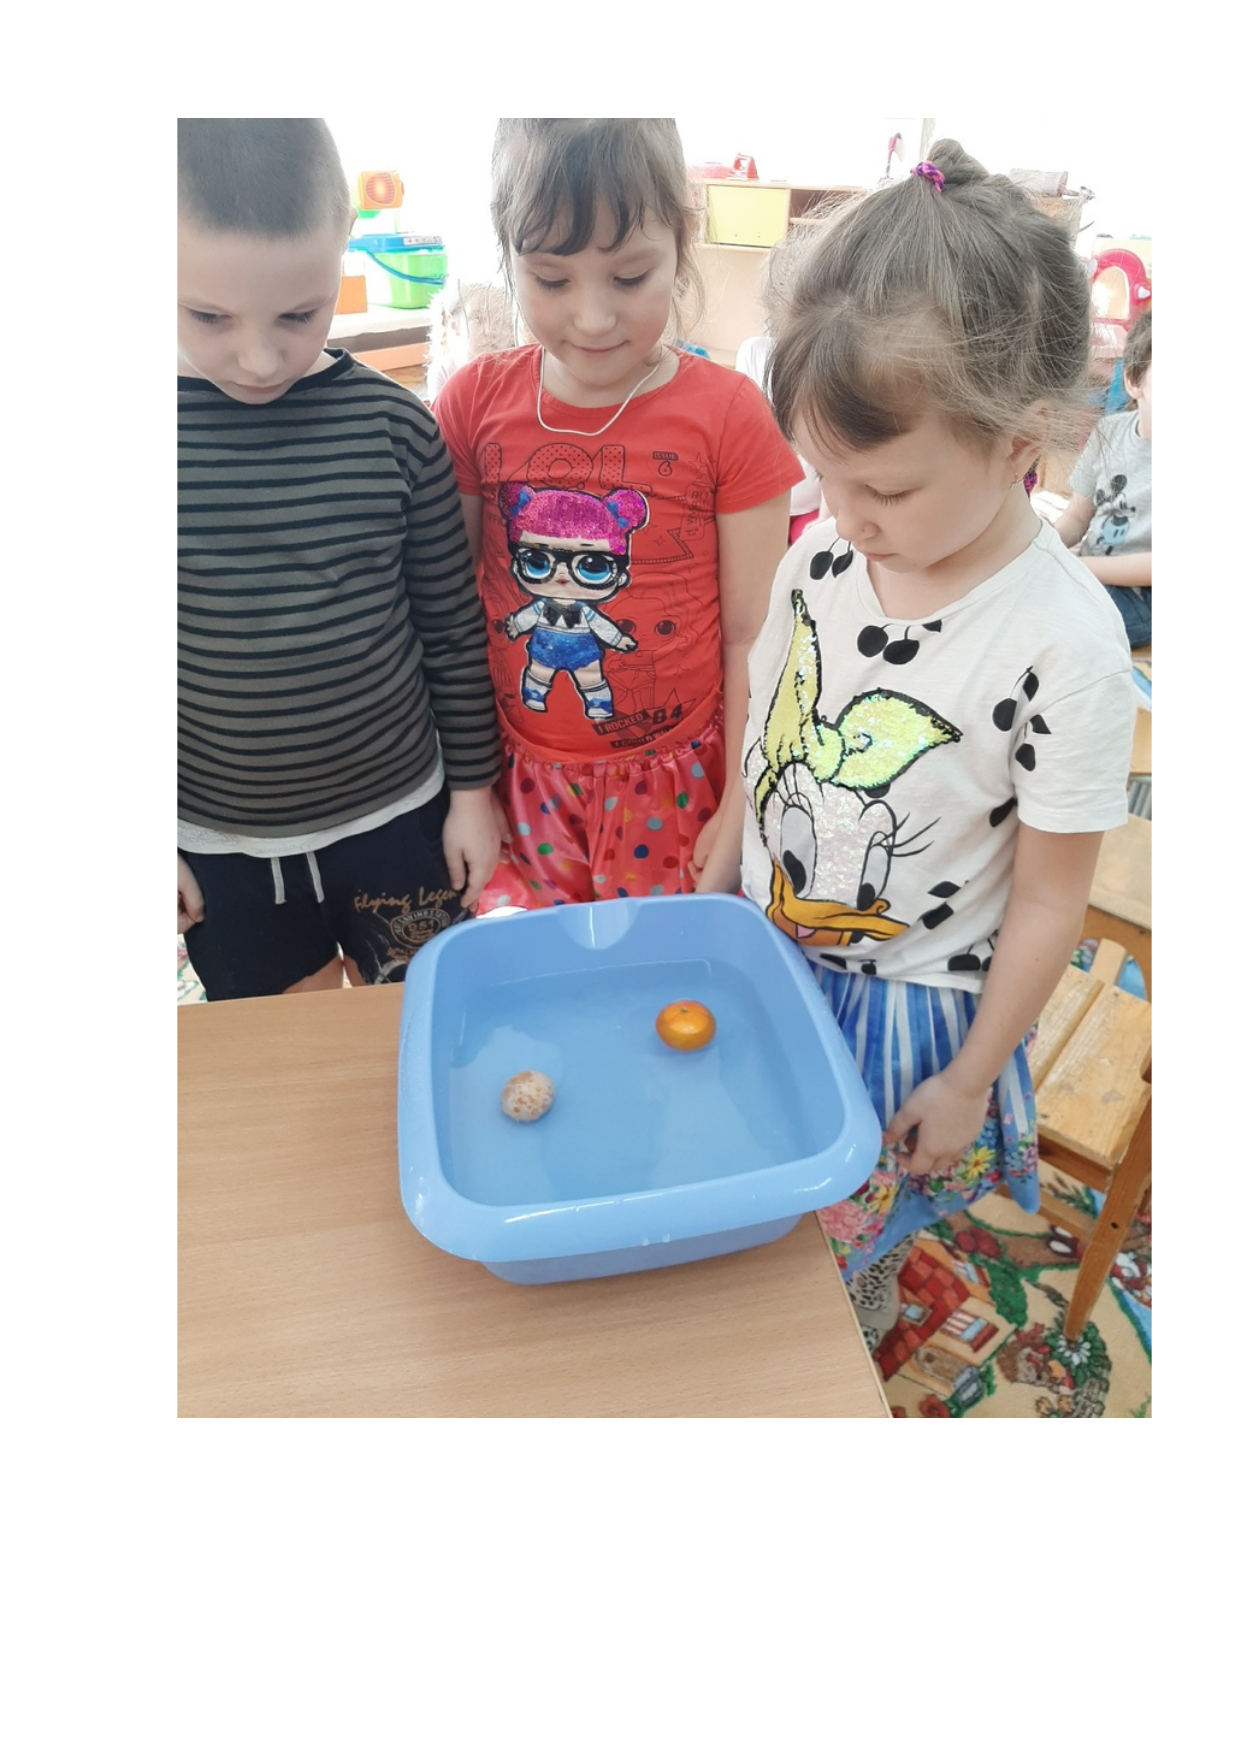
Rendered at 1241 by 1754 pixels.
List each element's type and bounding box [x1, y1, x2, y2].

picture [177, 118, 1152, 1418]
